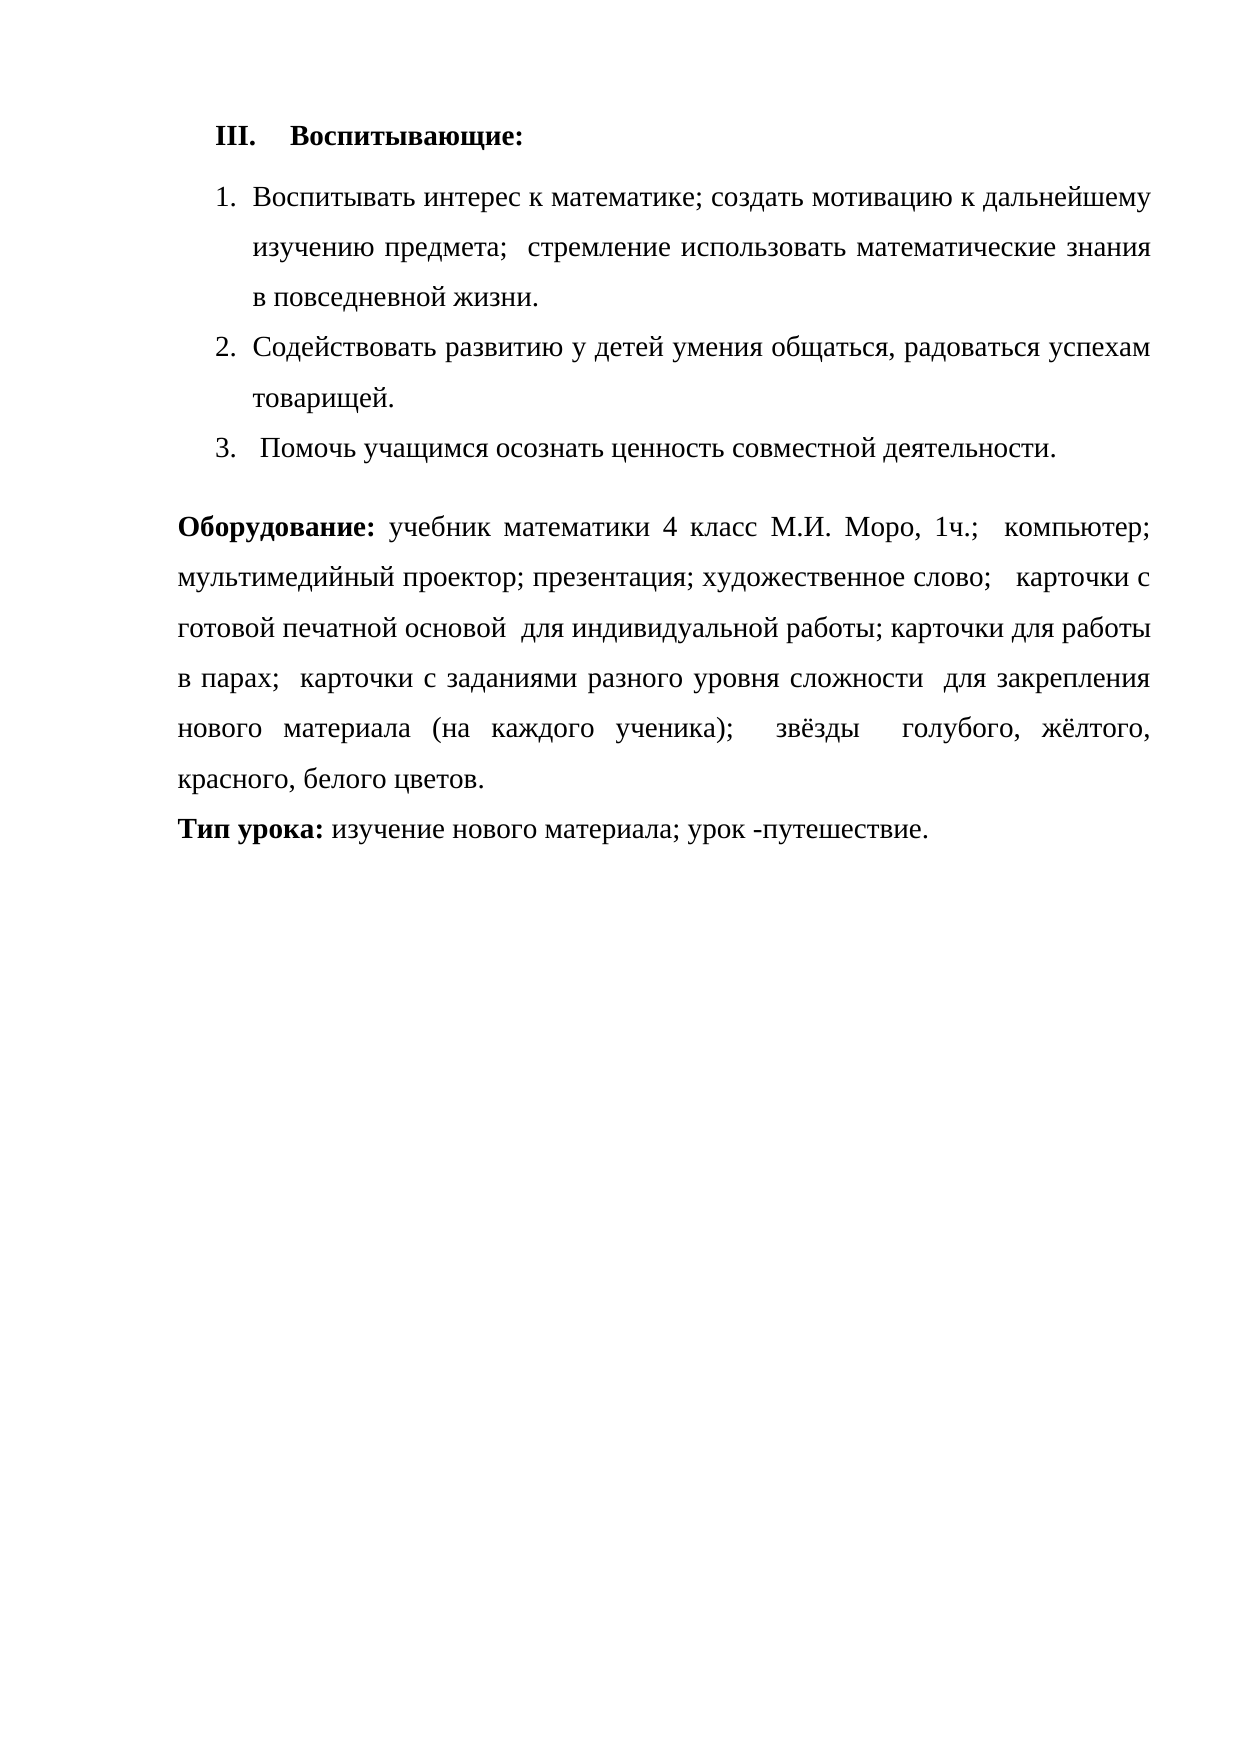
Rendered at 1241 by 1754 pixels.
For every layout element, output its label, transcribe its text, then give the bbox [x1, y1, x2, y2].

text Тип урока: изучение нового материала; урок -путешествие. [177, 811, 1152, 845]
list Содействовать развитию у детей умения общаться, радоваться успехам товарищей. [215, 329, 1152, 413]
list Воспитывать интерес к математике; создать мотивацию к дальнейшему изучению предмета; стремление использовать математические знания в повседневной жизни. [215, 179, 1152, 313]
list Воспитывающие: [215, 118, 1152, 152]
text Оборудование: учебник математики 4 класс М.И. Моро, 1ч.; компьютер; мультимедийный проектор; презентация; художественное слово; карточки с готовой печатной основой для индивидуальной работы; карточки для работы в парах; карточки с заданиями разного уровня сложности для закрепления нового материала (на каждого ученика); звёзды голубого, жёлтого, красного, белого цветов. [177, 509, 1152, 794]
list Помочь учащимся осознать ценность совместной деятельности. [215, 430, 1152, 464]
